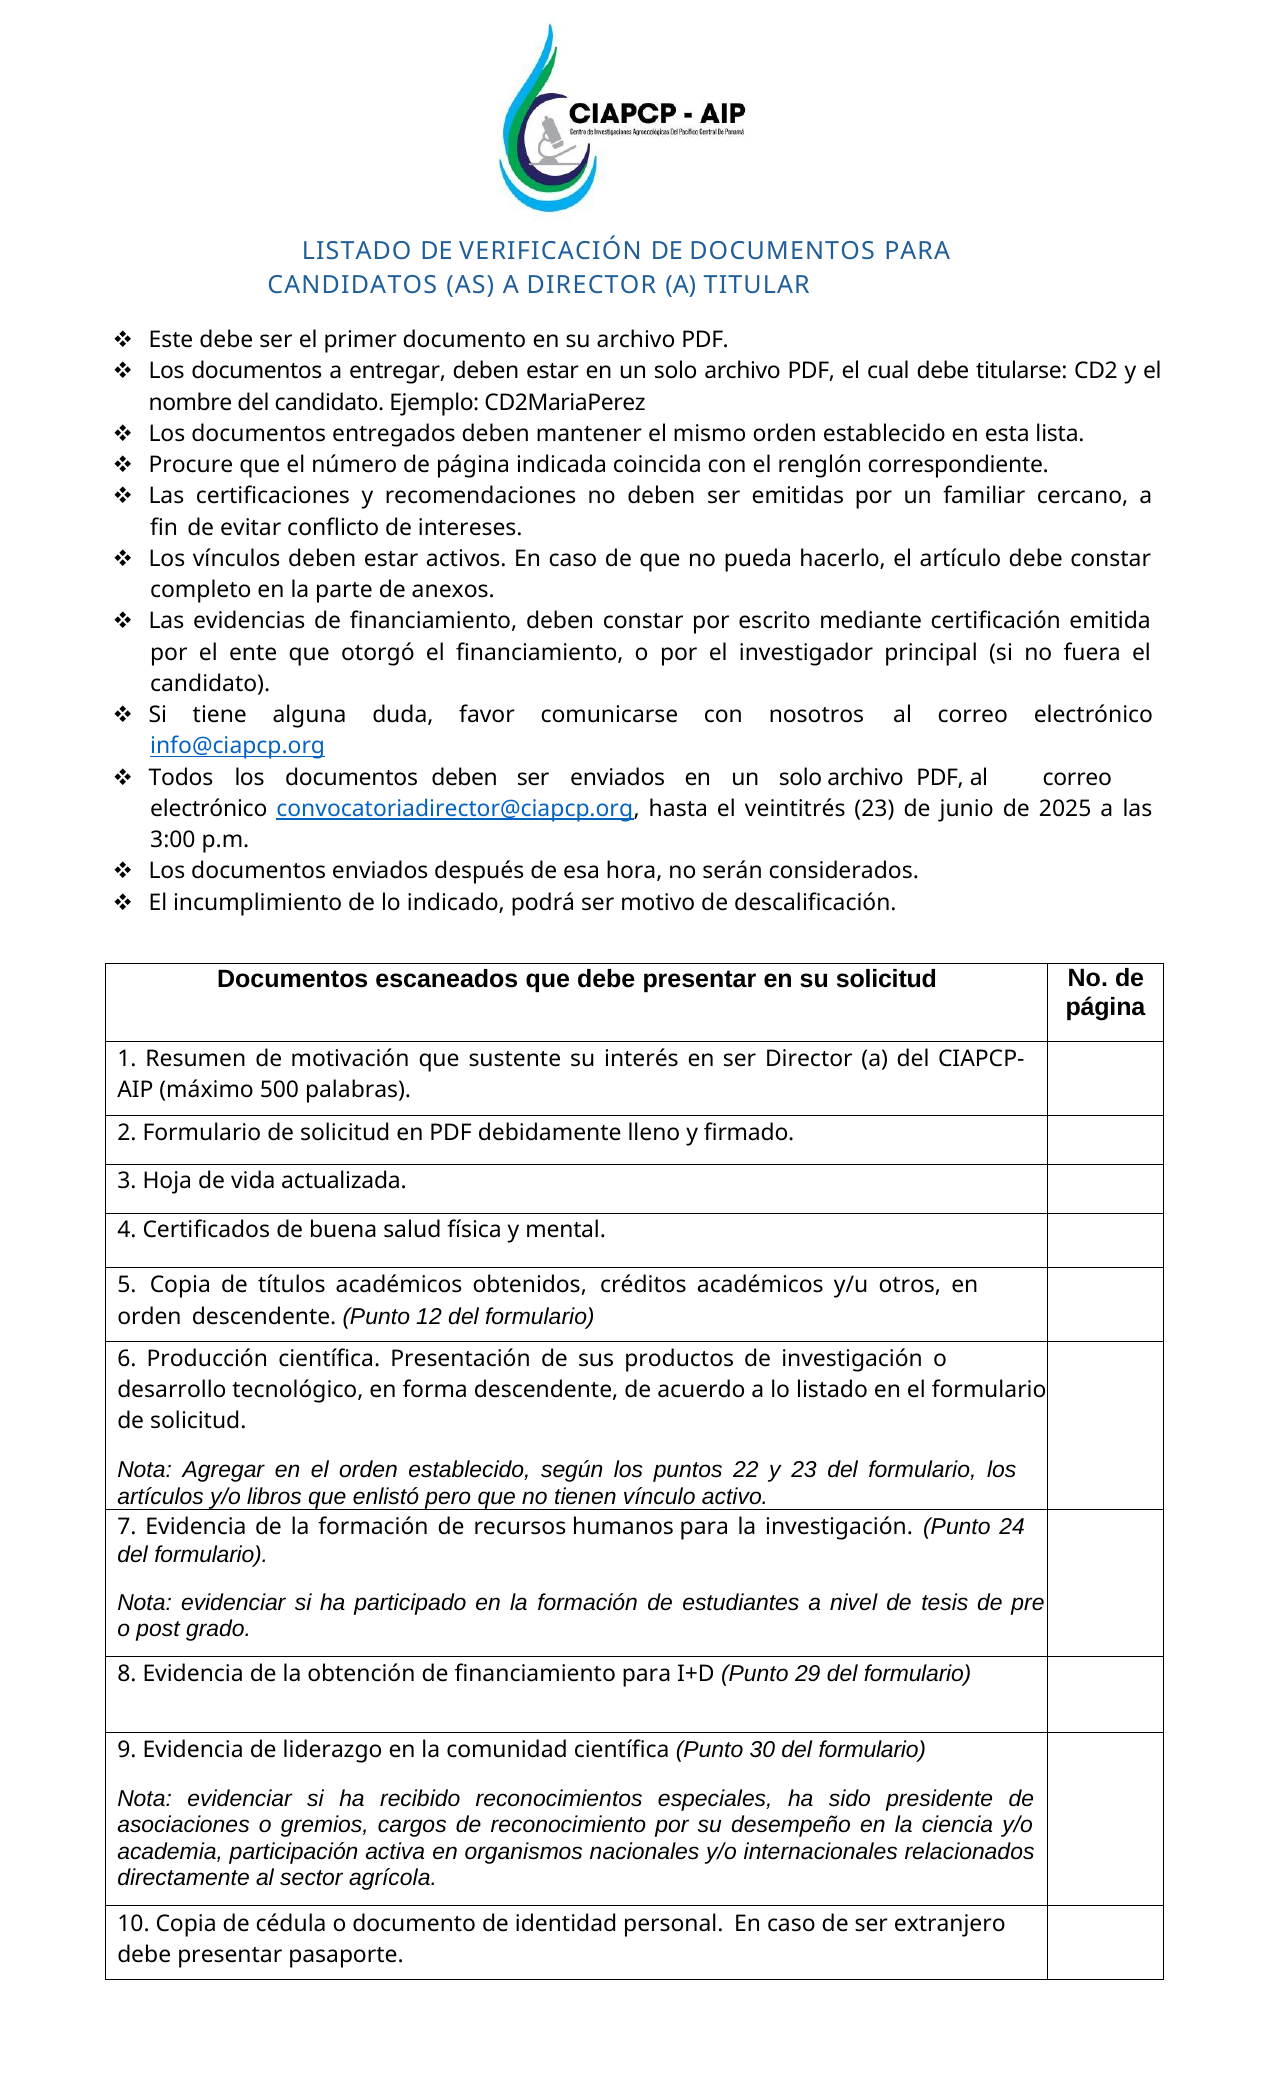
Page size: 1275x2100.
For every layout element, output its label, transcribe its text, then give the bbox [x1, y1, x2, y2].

table_cell 7. Evidencia de la formación de recursos humanos para la investigación. (Punto 24 del formulario). Nota: evidenciar si ha participado en la formación de estudiantes a nivel de tesis de pre o post grado. [106, 1510, 1047, 1656]
table_cell 10. Copia de cédula o documento de identidad personal. En caso de ser extranjero debe presentar pasaporte. [106, 1906, 1047, 1979]
table_cell 9. Evidencia de liderazgo en la comunidad científica (Punto 30 del formulario) Nota: evidenciar si ha recibido reconocimientos especiales, ha sido presidente de asociaciones o gremios, cargos de reconocimiento por su desempeño en la ciencia y/o academia, participación activa en organismos nacionales y/o internacionales relacionados directamente al sector agrícola. [106, 1733, 1047, 1905]
table_header No. de página [1048, 964, 1163, 1041]
table_cell [1048, 1116, 1163, 1163]
table_cell [1048, 1733, 1163, 1905]
list Los vínculos deben estar activos. En caso de que no pueda hacerlo, el artículo debe constar completo en la parte de anexos. [112, 542, 1152, 604]
table_cell [1048, 1342, 1163, 1509]
list El incumplimiento de lo indicado, podrá ser motivo de descalificación. [112, 886, 1153, 917]
table_cell 3. Hoja de vida actualizada. [106, 1165, 1047, 1212]
table_cell [1048, 1906, 1163, 1979]
table_cell 8. Evidencia de la obtención de financiamiento para I+D (Punto 29 del formulario) [106, 1657, 1047, 1732]
table_cell 4. Certificados de buena salud física y mental. [106, 1214, 1047, 1267]
table_cell 1. Resumen de motivación que sustente su interés en ser Director (a) del CIAPCP-AIP (máximo 500 palabras). [106, 1042, 1047, 1115]
table_cell 2. Formulario de solicitud en PDF debidamente lleno y firmado. [106, 1116, 1047, 1163]
table_cell [1048, 1510, 1163, 1656]
list Los documentos enviados después de esa hora, no serán considerados. [112, 854, 1153, 886]
list Si tiene alguna duda, favor comunicarse con nosotros al correo electrónico info@ciapcp.org [112, 698, 1153, 761]
list Los documentos entregados deben mantener el mismo orden establecido en esta lista. [112, 417, 1162, 448]
list Las evidencias de financiamiento, deben constar por escrito mediante certificación emitida por el ente que otorgó el financiamiento, o por el investigador principal (si no fuera el candidato). [112, 604, 1152, 698]
list Procure que el número de página indicada coincida con el renglón correspondiente. [112, 448, 1162, 479]
table_cell 6. Producción científica. Presentación de sus productos de investigación o desarrollo tecnológico, en forma descendente, de acuerdo a lo listado en el formulario de solicitud. Nota: Agregar en el orden establecido, según los puntos 22 y 23 del formulario, los artículos y/o libros que enlistó pero que no tienen vínculo activo. [106, 1342, 1047, 1509]
table_cell [1048, 1657, 1163, 1732]
table_cell 5. Copia de títulos académicos obtenidos, créditos académicos y/u otros, en orden descendente. (Punto 12 del formulario) [106, 1268, 1047, 1341]
table_cell [1048, 1165, 1163, 1212]
list Las certificaciones y recomendaciones no deben ser emitidas por un familiar cercano, a fin de evitar conflicto de intereses. [112, 479, 1152, 542]
picture [496, 16, 750, 222]
list Los documentos a entregar, deben estar en un solo archivo PDF, el cual debe titularse: CD2 y el nombre del candidato. Ejemplo: CD2MariaPerez [112, 354, 1162, 417]
list Este debe ser el primer documento en su archivo PDF. [112, 323, 1162, 354]
table_cell [1048, 1268, 1163, 1341]
table_header Documentos escaneados que debe presentar en su solicitud [106, 964, 1047, 1041]
table_cell [1048, 1042, 1163, 1115]
title LISTADO DE VERIFICACIÓN DE DOCUMENTOS PARA CANDIDATOS (AS) A DIRECTOR (A) TITULAR [267, 232, 1025, 300]
table_cell [1048, 1214, 1163, 1267]
list Todos los documentos deben ser enviados en un solo archivo PDF, al correo electrónico convocatoriadirector@ciapcp.org, hasta el veintitrés (23) de junio de 2025 a las 3:00 p.m. [112, 761, 1153, 854]
